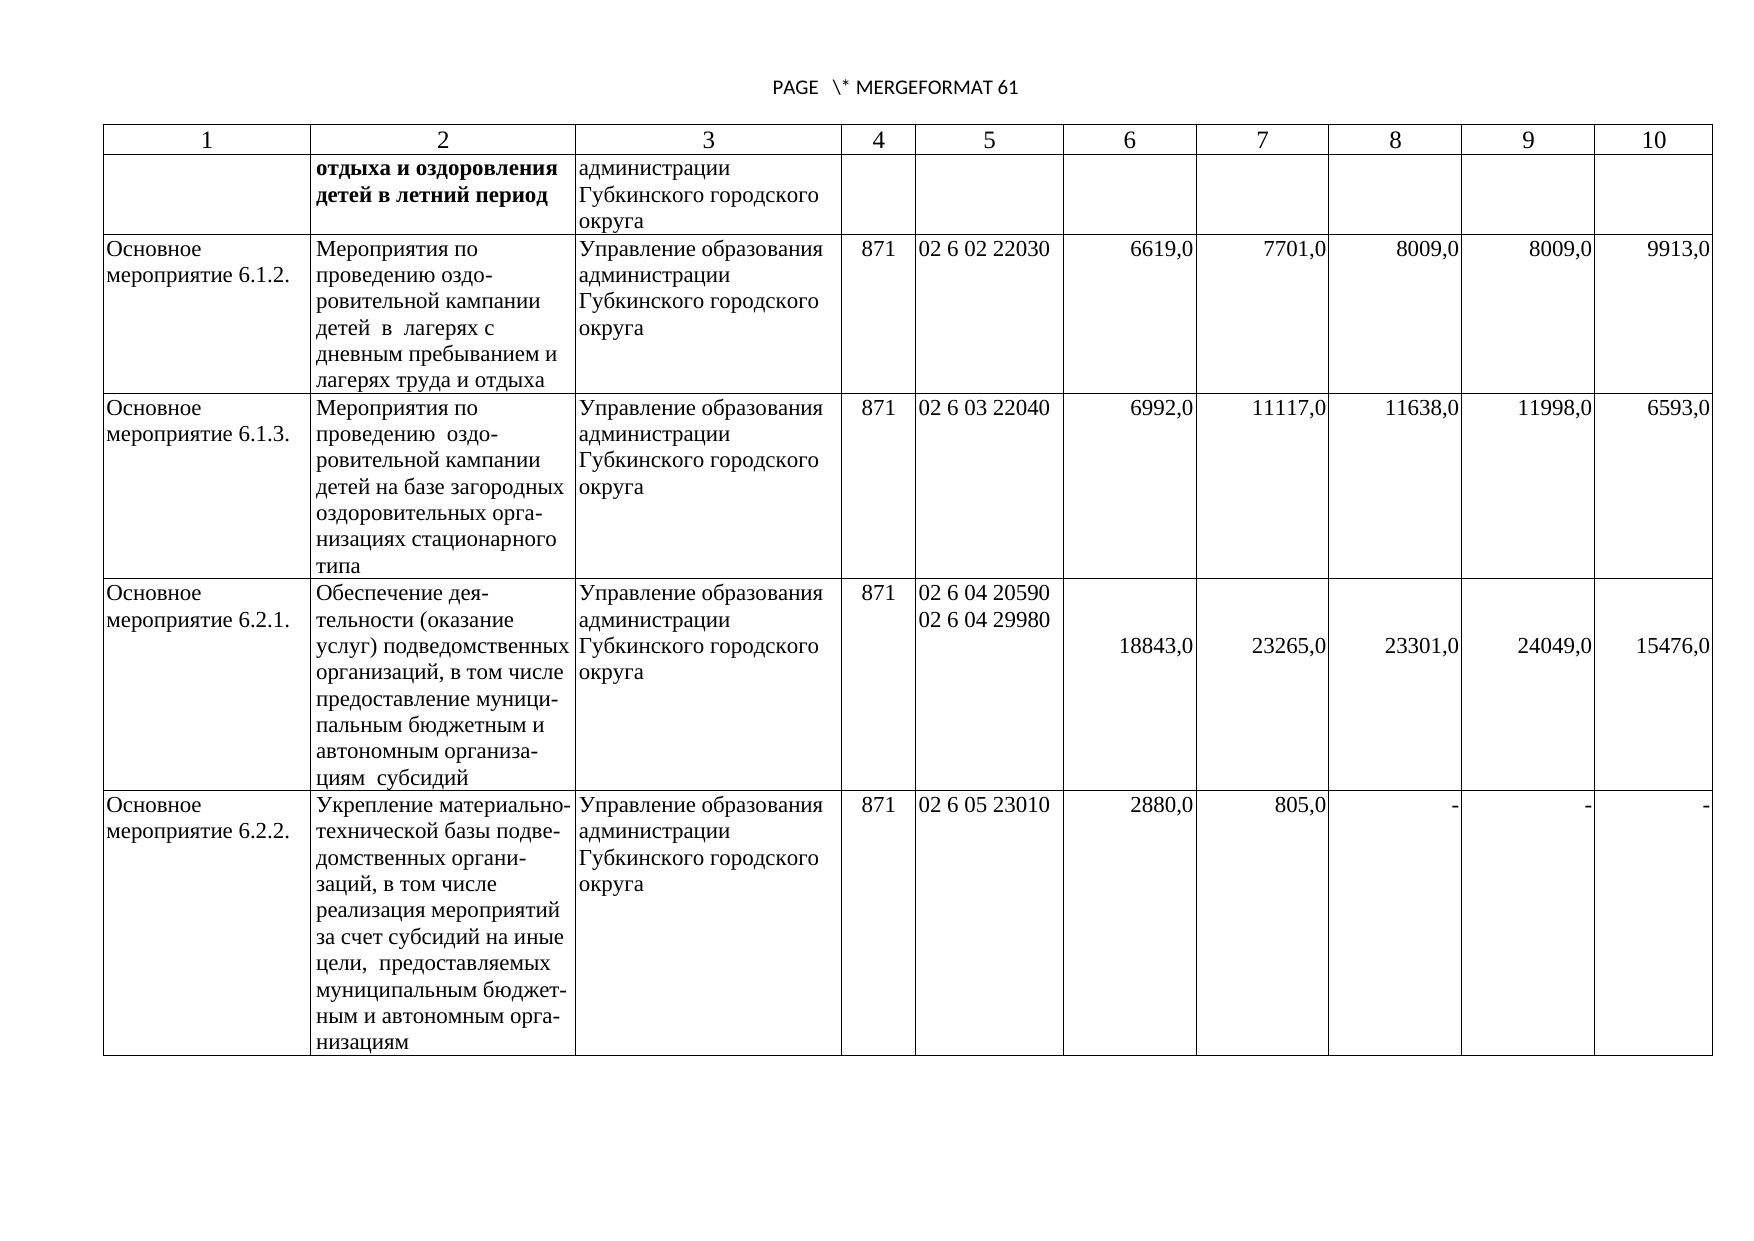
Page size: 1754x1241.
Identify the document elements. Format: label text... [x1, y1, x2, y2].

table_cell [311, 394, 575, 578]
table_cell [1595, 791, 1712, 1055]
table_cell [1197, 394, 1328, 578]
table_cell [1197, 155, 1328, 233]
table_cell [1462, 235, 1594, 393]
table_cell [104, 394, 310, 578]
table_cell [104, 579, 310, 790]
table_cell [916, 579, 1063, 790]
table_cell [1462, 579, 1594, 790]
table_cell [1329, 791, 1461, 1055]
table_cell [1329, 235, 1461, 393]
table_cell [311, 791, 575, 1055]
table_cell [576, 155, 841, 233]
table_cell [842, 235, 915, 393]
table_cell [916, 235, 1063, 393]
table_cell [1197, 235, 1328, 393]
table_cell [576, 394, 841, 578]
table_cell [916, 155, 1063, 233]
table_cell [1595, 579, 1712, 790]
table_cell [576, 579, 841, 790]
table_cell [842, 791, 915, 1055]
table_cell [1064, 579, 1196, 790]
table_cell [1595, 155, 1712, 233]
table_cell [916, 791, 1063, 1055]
table_header 10 [1595, 125, 1712, 153]
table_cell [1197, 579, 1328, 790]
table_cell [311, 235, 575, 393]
table_header 8 [1329, 125, 1461, 153]
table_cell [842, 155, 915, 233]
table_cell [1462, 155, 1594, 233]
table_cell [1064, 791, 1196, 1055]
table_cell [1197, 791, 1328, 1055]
table_header 9 [1462, 125, 1594, 153]
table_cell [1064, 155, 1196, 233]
table_header 4 [842, 125, 915, 153]
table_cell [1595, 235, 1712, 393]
table_header 6 [1064, 125, 1196, 153]
table_header 5 [916, 125, 1063, 153]
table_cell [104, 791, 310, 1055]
table_header 3 [576, 125, 841, 153]
table_header 2 [311, 125, 575, 153]
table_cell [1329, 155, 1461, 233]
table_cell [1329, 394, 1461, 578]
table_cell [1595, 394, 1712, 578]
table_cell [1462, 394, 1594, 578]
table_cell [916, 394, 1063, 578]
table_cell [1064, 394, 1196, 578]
table_header 7 [1197, 125, 1328, 153]
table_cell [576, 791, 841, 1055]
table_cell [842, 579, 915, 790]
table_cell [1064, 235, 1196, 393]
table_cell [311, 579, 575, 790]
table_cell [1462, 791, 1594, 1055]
table_header 1 [104, 125, 310, 153]
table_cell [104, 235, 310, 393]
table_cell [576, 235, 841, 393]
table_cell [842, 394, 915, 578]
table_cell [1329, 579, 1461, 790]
